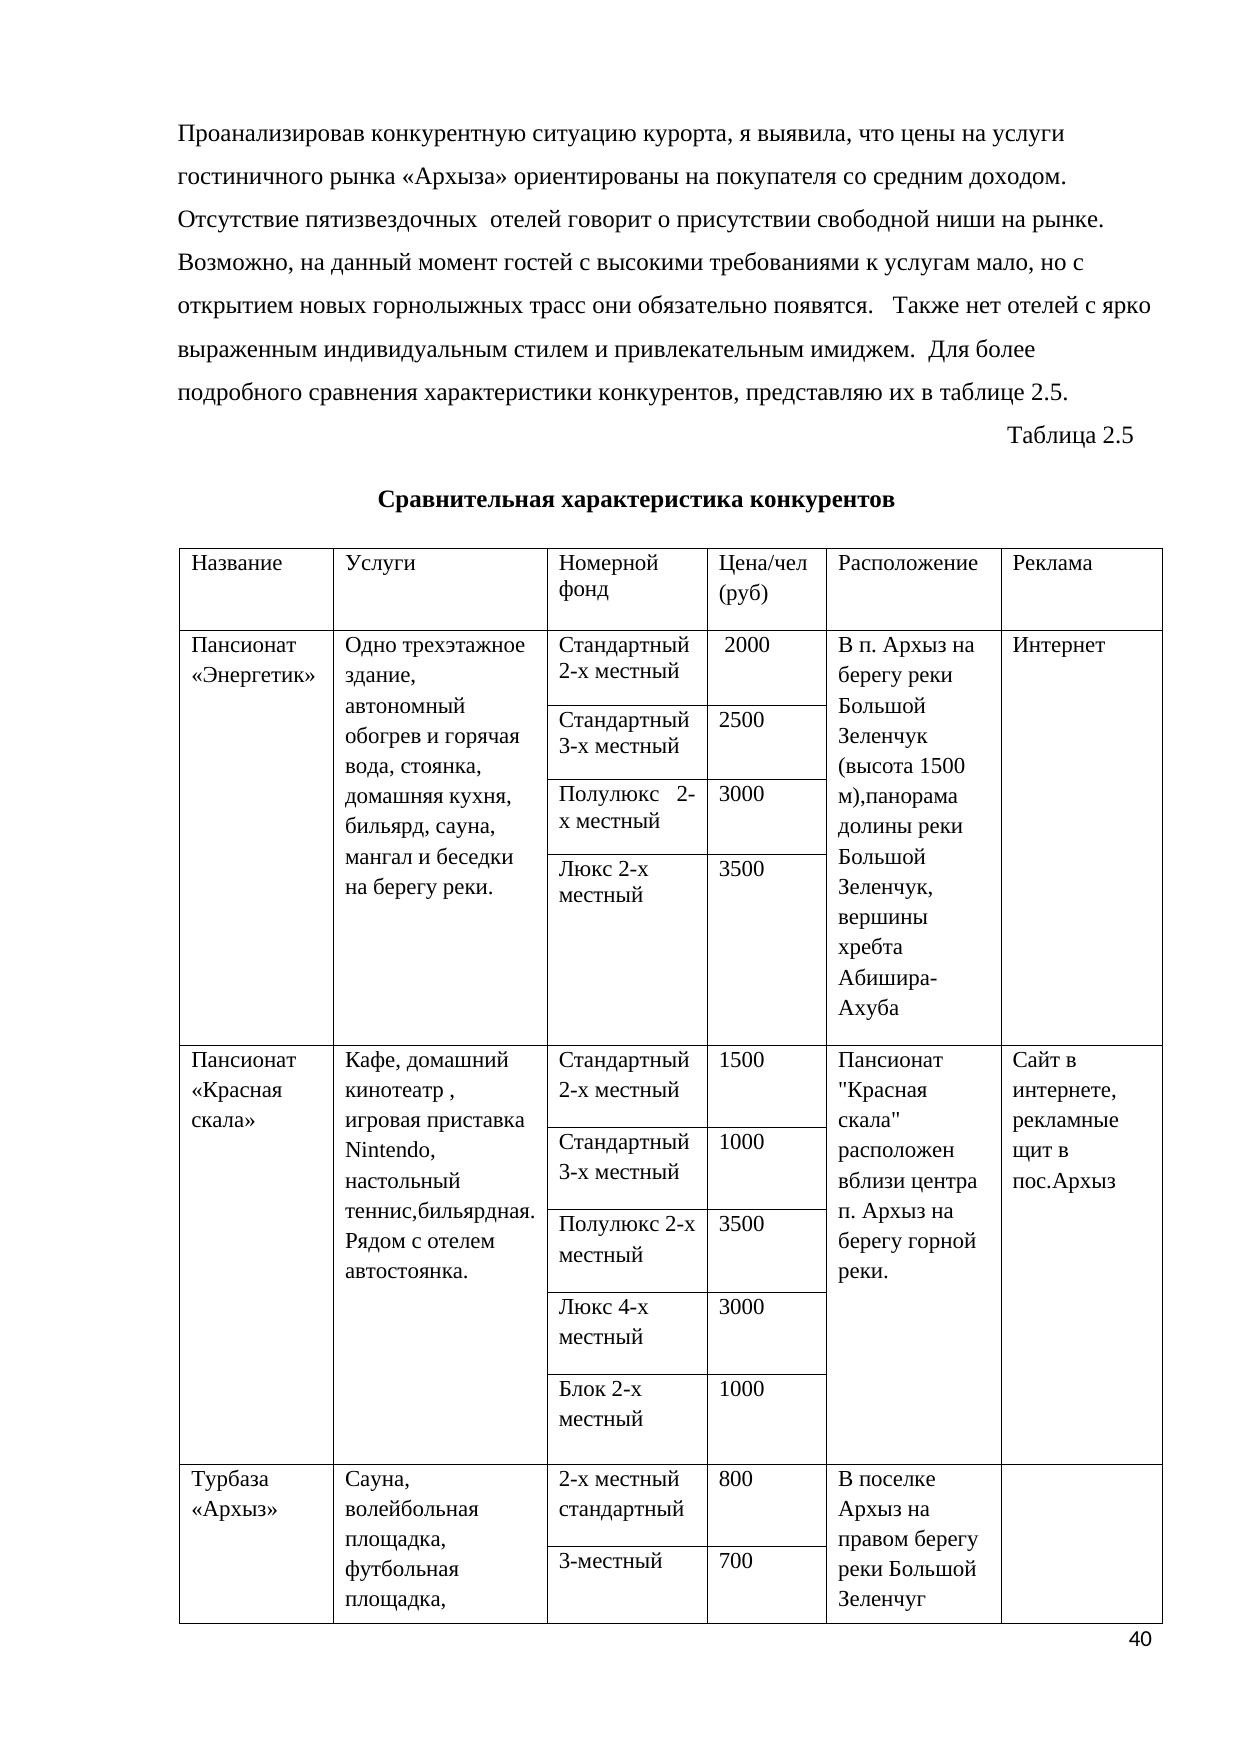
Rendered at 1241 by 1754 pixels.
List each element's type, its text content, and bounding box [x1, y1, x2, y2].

table_header Расположение [827, 549, 1001, 630]
table_cell Интернет [1002, 631, 1162, 1045]
table_cell Турбаза «Архыз» [180, 1465, 333, 1623]
table_cell 1000 [708, 1375, 826, 1463]
table_cell Стандартный 3-х местный [548, 706, 707, 779]
table_cell 3500 [708, 855, 826, 1045]
table_cell 2-х местный стандартный [548, 1465, 707, 1546]
table_cell Блок 2-х местный [548, 1375, 707, 1463]
table_cell Одно трехэтажное здание, автономный обогрев и горячая вода, стоянка, домашняя кухня, бильярд, сауна, мангал и беседки на берегу реки. [334, 631, 547, 1045]
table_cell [548, 1547, 707, 1623]
table_cell Стандартный 3-х местный [548, 1128, 707, 1209]
table_cell Полулюкс 2-х местный [548, 780, 707, 854]
table_cell 800 [708, 1465, 826, 1546]
table_cell 2500 [708, 706, 826, 779]
table_cell Кафе, домашний кинотеатр , игровая приставка Nintendo, настольный теннис,бильярдная. Рядом с отелем автостоянка. [334, 1046, 547, 1463]
table_cell Сауна, волейбольная площадка, футбольная площадка, дискобар [334, 1465, 547, 1623]
table_header Номерной фонд [548, 549, 707, 630]
table_header Название [180, 549, 333, 630]
table_cell Стандартный 2-х местный [548, 1046, 707, 1127]
table_cell Пансионат «Энергетик» [180, 631, 333, 1045]
table_cell Люкс 2-х местный [548, 855, 707, 1045]
table_cell Пансионат "Красная скала" расположен вблизи центра п. Архыз на берегу горной реки. [827, 1046, 1001, 1463]
table_header Услуги [334, 549, 547, 630]
table_cell 3000 [708, 780, 826, 854]
table_cell [1002, 1465, 1162, 1623]
table_cell 1500 [708, 1046, 826, 1127]
text Таблица 2.5 [177, 420, 1152, 449]
table_cell 1000 [708, 1128, 826, 1209]
table_cell 3000 [708, 1293, 826, 1374]
table_cell 2000 [708, 631, 826, 705]
table_cell Полулюкс 2-х местный [548, 1210, 707, 1292]
table_cell 3500 [708, 1210, 826, 1292]
text Проанализировав конкурентную ситуацию курорта, я выявила, что цены на услуги гостиничного рынка «Архыза» ориентированы на покупателя со средним доходом. Отсутствие пятизвездочных отелей говорит о присутствии свободной ниши на рынке. Возможно, на данный момент гостей с высокими требованиями к услугам мало, но с открытием новых горнолыжных трасс они обязательно появятся. Также нет отелей с ярко выраженным индивидуальным стилем и привлекательным имиджем. Для более подробного сравнения характеристики конкурентов, представляю их в таблице 2.5. [177, 118, 1152, 406]
table_header Реклама [1002, 549, 1162, 630]
text Сравнительная характеристика конкурентов [177, 484, 1152, 513]
table_header Цена/чел (руб) [708, 549, 826, 630]
table_cell Люкс 4-х местный [548, 1293, 707, 1374]
table_cell Сайт в интернете, рекламные щит в пос.Архыз [1002, 1046, 1162, 1463]
table_cell Пансионат «Красная скала» [180, 1046, 333, 1463]
table_cell 700 [708, 1547, 826, 1623]
table_cell В поселке Архыз на правом берегу реки Большой Зеленчуг [827, 1465, 1001, 1623]
table_cell Стандартный 2-х местный [548, 631, 707, 705]
table_cell В п. Архыз на берегу реки Большой Зеленчук (высота 1500 м),панорама долины реки Большой Зеленчук, вершины хребта Абишира-Ахуба [827, 631, 1001, 1045]
